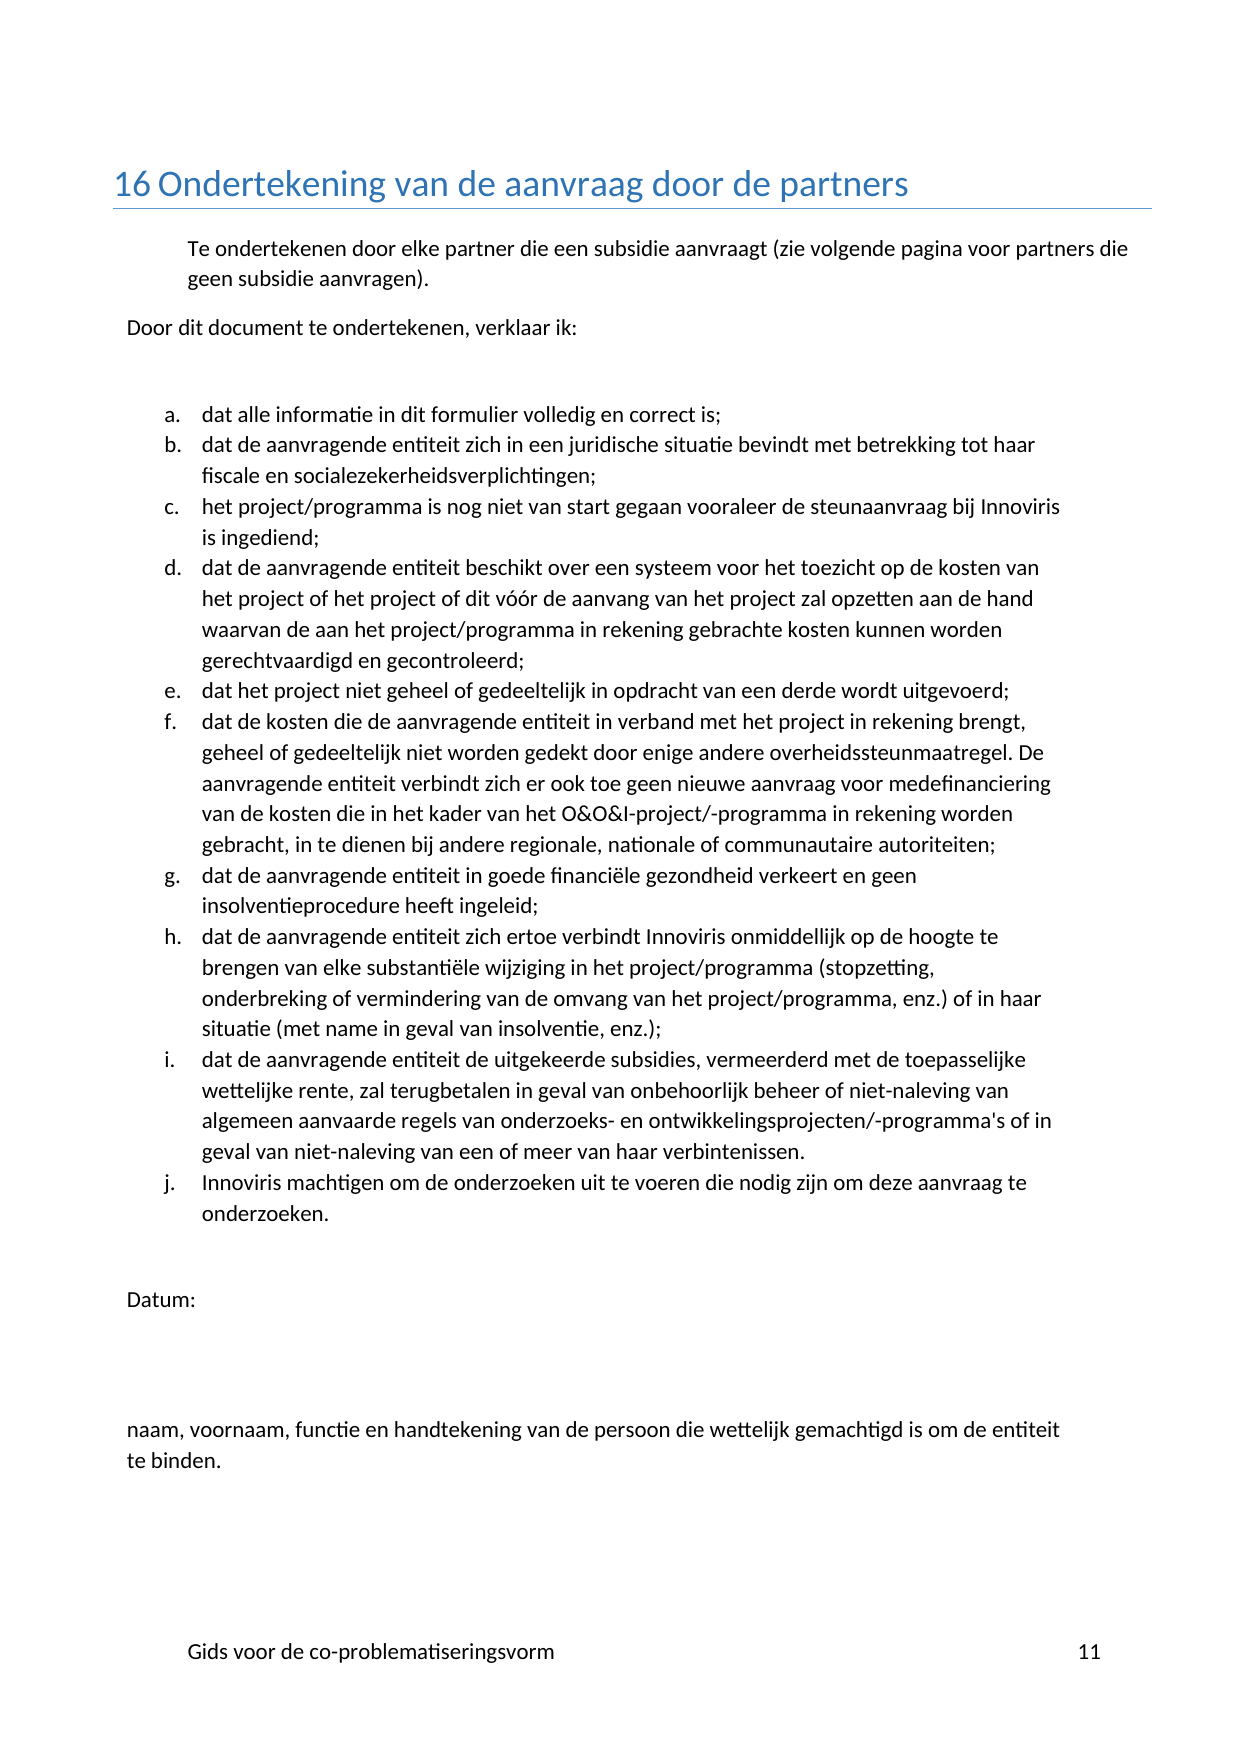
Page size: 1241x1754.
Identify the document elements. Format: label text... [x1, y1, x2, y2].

subtitle Ondertekening van de aanvraag door de partners [113, 160, 1152, 208]
text Te ondertekenen door elke partner die een subsidie aanvraagt (zie volgende pagina voor partners die geen subsidie aanvragen). [187, 234, 1152, 292]
table_header Door dit document te ondertekenen, verklaar ik: dat alle informatie in dit formulier volledig en correct is; dat de aanvragende entiteit zich in een juridische situatie bevindt met betrekking tot haar fiscale en socialezekerheidsverplichtingen; het project/programma is nog niet van start gegaan vooraleer de steunaanvraag bij Innoviris is ingediend; dat de aanvragende entiteit beschikt over een systeem voor het toezicht op de kosten van het project of het project of dit vóór de aanvang van het project zal opzetten aan de hand waarvan de aan het project/programma in rekening gebrachte kosten kunnen worden gerechtvaardigd en gecontroleerd; dat het project niet geheel of gedeeltelijk in opdracht van een derde wordt uitgevoerd; dat de kosten die de aanvragende entiteit in verband met het project in rekening brengt, geheel of gedeeltelijk niet worden gedekt door enige andere overheidssteunmaatregel. De aanvragende entiteit verbindt zich er ook toe geen nieuwe aanvraag voor medefinanciering van de kosten die in het kader van het O&O&I-project/-programma in rekening worden gebracht, in te dienen bij andere regionale, nationale of communautaire autoriteiten; dat de aanvragende entiteit in goede financiële gezondheid verkeert en geen insolventieprocedure heeft ingeleid; dat de aanvragende entiteit zich ertoe verbindt Innoviris onmiddellijk op de hoogte te brengen van elke substantiële wijziging in het project/programma (stopzetting, onderbreking of vermindering van de omvang van het project/programma, enz.) of in haar situatie (met name in geval van insolventie, enz.); dat de aanvragende entiteit de uitgekeerde subsidies, vermeerderd met de toepasselijke wettelijke rente, zal terugbetalen in geval van onbehoorlijk beheer of niet-naleving van algemeen aanvaarde regels van onderzoeks- en ontwikkelingsprojecten/-programma's of in geval van niet-naleving van een of meer van haar verbintenissen. Innoviris machtigen om de onderzoeken uit te voeren die nodig zijn om deze aanvraag te onderzoeken. Datum: naam, voornaam, functie en handtekening van de persoon die wettelijk gemachtigd is om de entiteit te binden. [121, 308, 1071, 1494]
